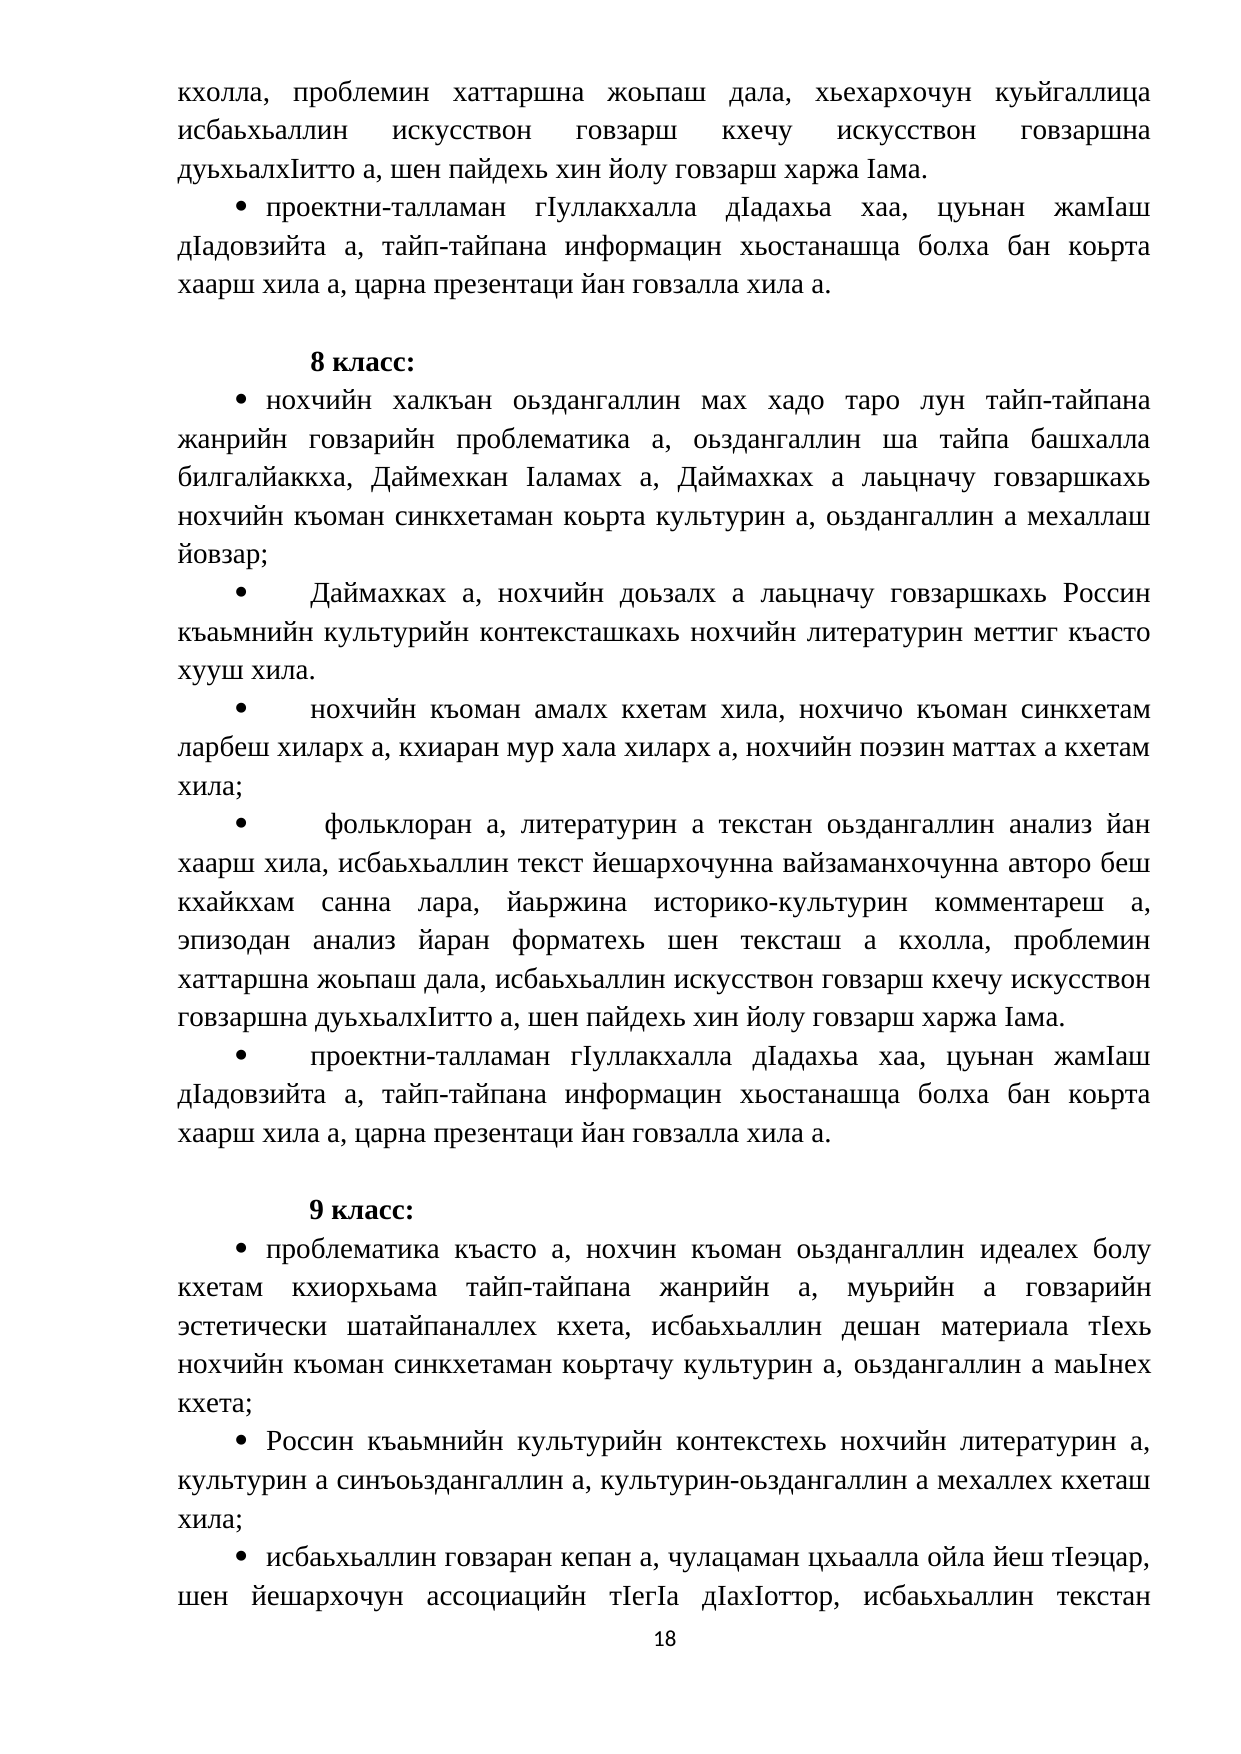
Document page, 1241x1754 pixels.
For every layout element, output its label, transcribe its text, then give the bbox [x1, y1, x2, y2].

list проектни-талламан гIуллакхалла дIадахьа хаа, цуьнан жамIаш дIадовзийта а, тайп-тайпана информацин хьостанашца болха бан коьрта хаарш хила а, царна презентаци йан говзалла хила а. [177, 189, 1152, 300]
text 9 класс: [177, 1192, 1152, 1226]
list проблематика къасто а, нохчин къоман оьздангаллин идеалех болу кхетам кхиорхьама тайп-тайпана жанрийн а, муьрийн а говзарийн эстетически шатайпаналлех кхета, исбаьхьаллин дешан материала тӀехь нохчийн къоман синкхетаман коьртачу культурин а, оьздангаллин а маьӀнех кхета; [177, 1231, 1152, 1418]
list Россин къаьмнийн культурийн контекстехь нохчийн литературин а, культурин а синъоьздангаллин а, культурин-оьздангаллин а мехаллех кхеташ хила; [177, 1423, 1152, 1534]
list фольклоран а, литературин а текстан оьздангаллин анализ йан хаарш хила, исбаьхьаллин текст йешархочунна вайзаманхочунна авторо беш кхайкхам санна лара, йаьржина историко-культурин комментареш а, эпизодан анализ йаран форматехь шен тексташ а кхолла, проблемин хаттаршна жоьпаш дала, исбаьхьаллин искусствон говзарш кхечу искусствон говзаршна дуьхьалхIитто а, шен пайдехь хин йолу говзарш харжа Iама. [177, 807, 1152, 1033]
subtitle 8 класс: [251, 344, 1152, 377]
list нохчийн халкъан оьздангаллин мах хадо таро лун тайп-тайпана жанрийн говзарийн проблематика а, оьздангаллин ша тайпа башхалла билгалйаккха, Даймехкан Iаламах а, Даймахках а лаьцначу говзаршкахь нохчийн къоман синкхетаман коьрта культурин а, оьздангаллин а мехаллаш йовзар; [177, 382, 1152, 570]
list проектни-талламан гIуллакхалла дIадахьа хаа, цуьнан жамIаш дIадовзийта а, тайп-тайпана информацин хьостанашца болха бан коьрта хаарш хила а, царна презентаци йан говзалла хила а. [177, 1038, 1152, 1149]
list Даймахках а, нохчийн доьзалх а лаьцначу говзаршкахь Россин къаьмнийн культурийн контексташкахь нохчийн литературин меттиг къасто хууш хила. [177, 575, 1152, 686]
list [177, 1539, 1152, 1611]
list нохчийн къоман амалх кхетам хила, нохчичо къоман синкхетам ларбеш хиларх а, кхиаран мур хала хиларх а, нохчийн поэзин маттах а кхетам хила; [177, 691, 1152, 802]
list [177, 74, 1152, 184]
